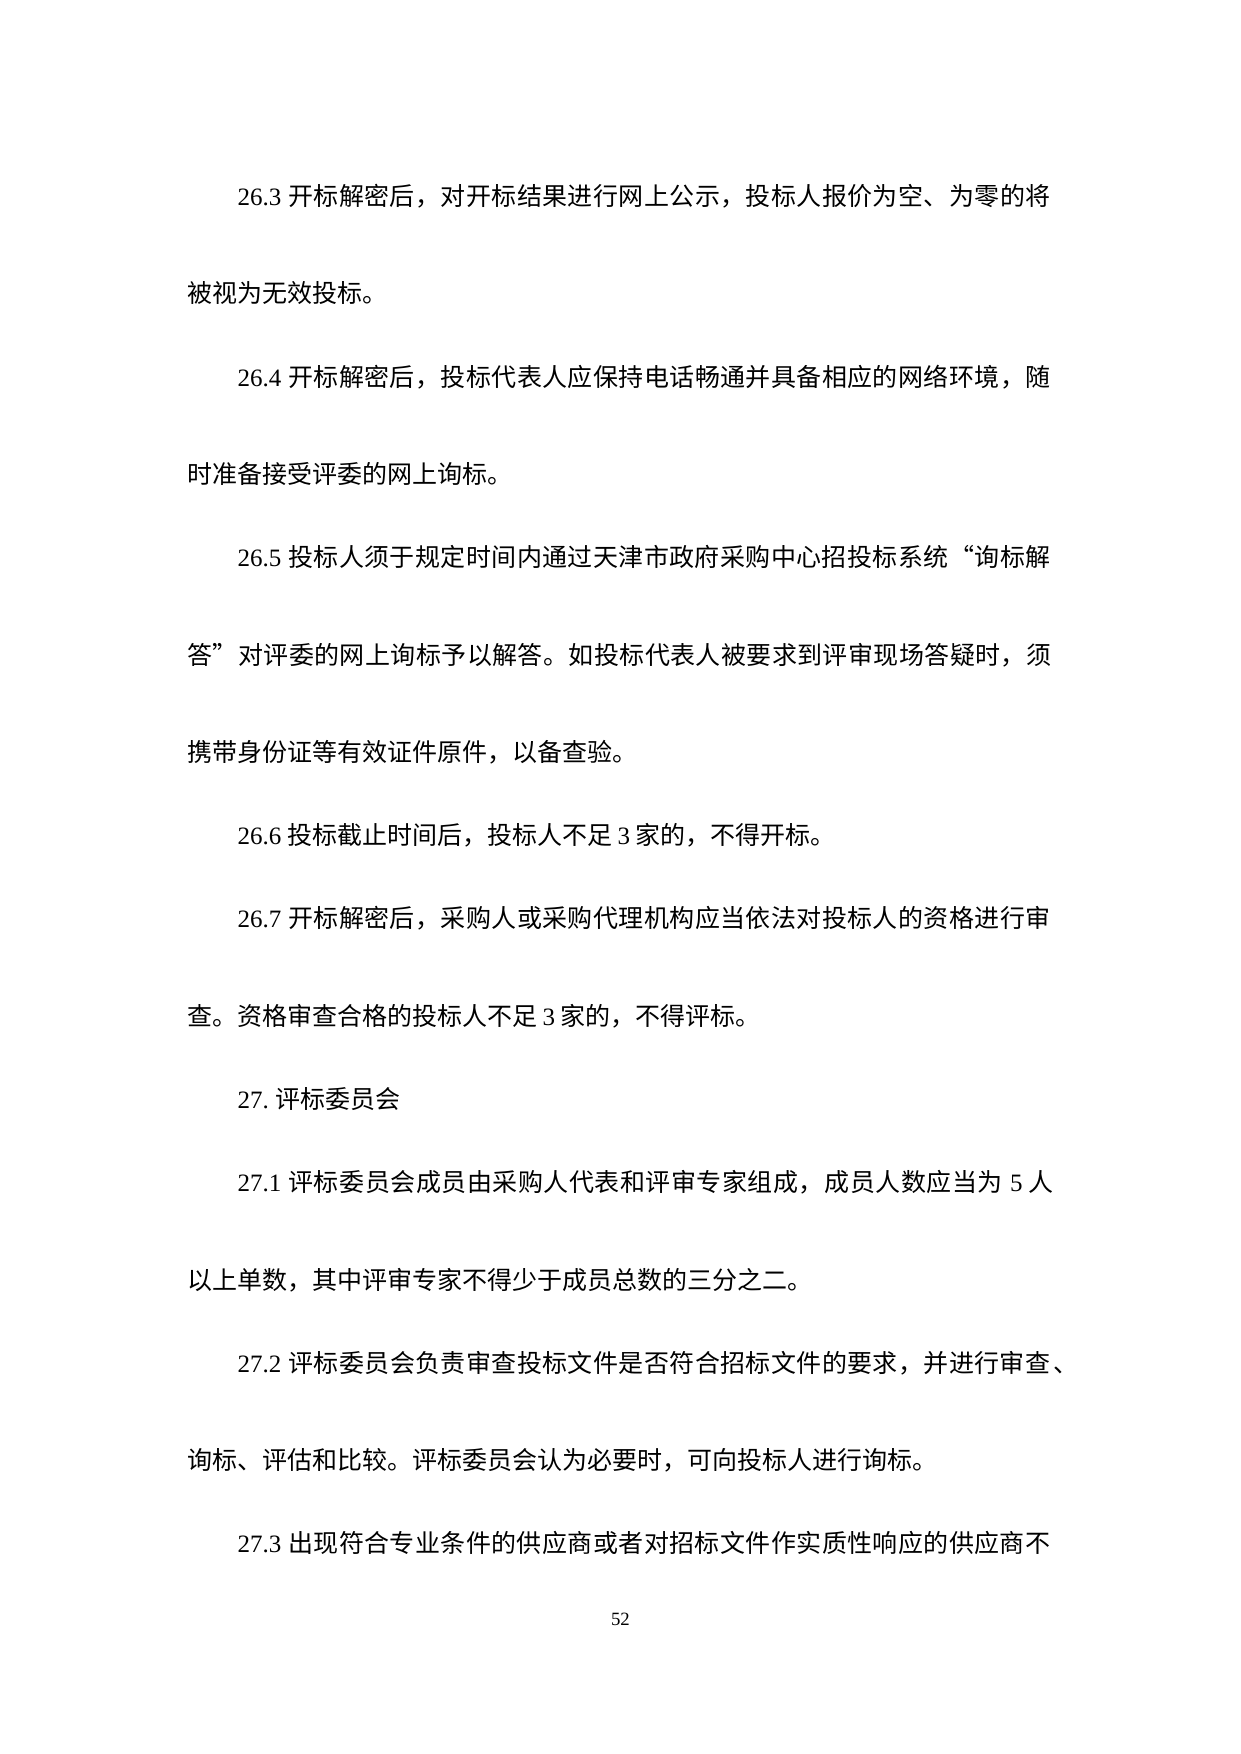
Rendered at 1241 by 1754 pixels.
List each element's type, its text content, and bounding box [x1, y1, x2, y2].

text 26.7 开标解密后，采购人或采购代理机构应当依法对投标人的资格进行审查。资格审查合格的投标人不足3家的，不得评标。 [187, 884, 1053, 1047]
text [187, 1509, 1053, 1574]
text 26.5 投标人须于规定时间内通过天津市政府采购中心招投标系统“询标解答”对评委的网上询标予以解答。如投标代表人被要求到评审现场答疑时，须携带身份证等有效证件原件，以备查验。 [187, 523, 1053, 783]
text 27.1 评标委员会成员由采购人代表和评审专家组成，成员人数应当为5人以上单数，其中评审专家不得少于成员总数的三分之二。 [187, 1148, 1053, 1311]
text 26.4 开标解密后，投标代表人应保持电话畅通并具备相应的网络环境，随时准备接受评委的网上询标。 [187, 343, 1053, 505]
text 27. 评标委员会 [187, 1065, 1053, 1130]
text 26.3 开标解密后，对开标结果进行网上公示，投标人报价为空、为零的将被视为无效投标。 [187, 162, 1053, 324]
text 26.6 投标截止时间后，投标人不足3家的，不得开标。 [187, 801, 1053, 866]
text 27.2 评标委员会负责审查投标文件是否符合招标文件的要求，并进行审查、询标、评估和比较。评标委员会认为必要时，可向投标人进行询标。 [187, 1329, 1053, 1491]
